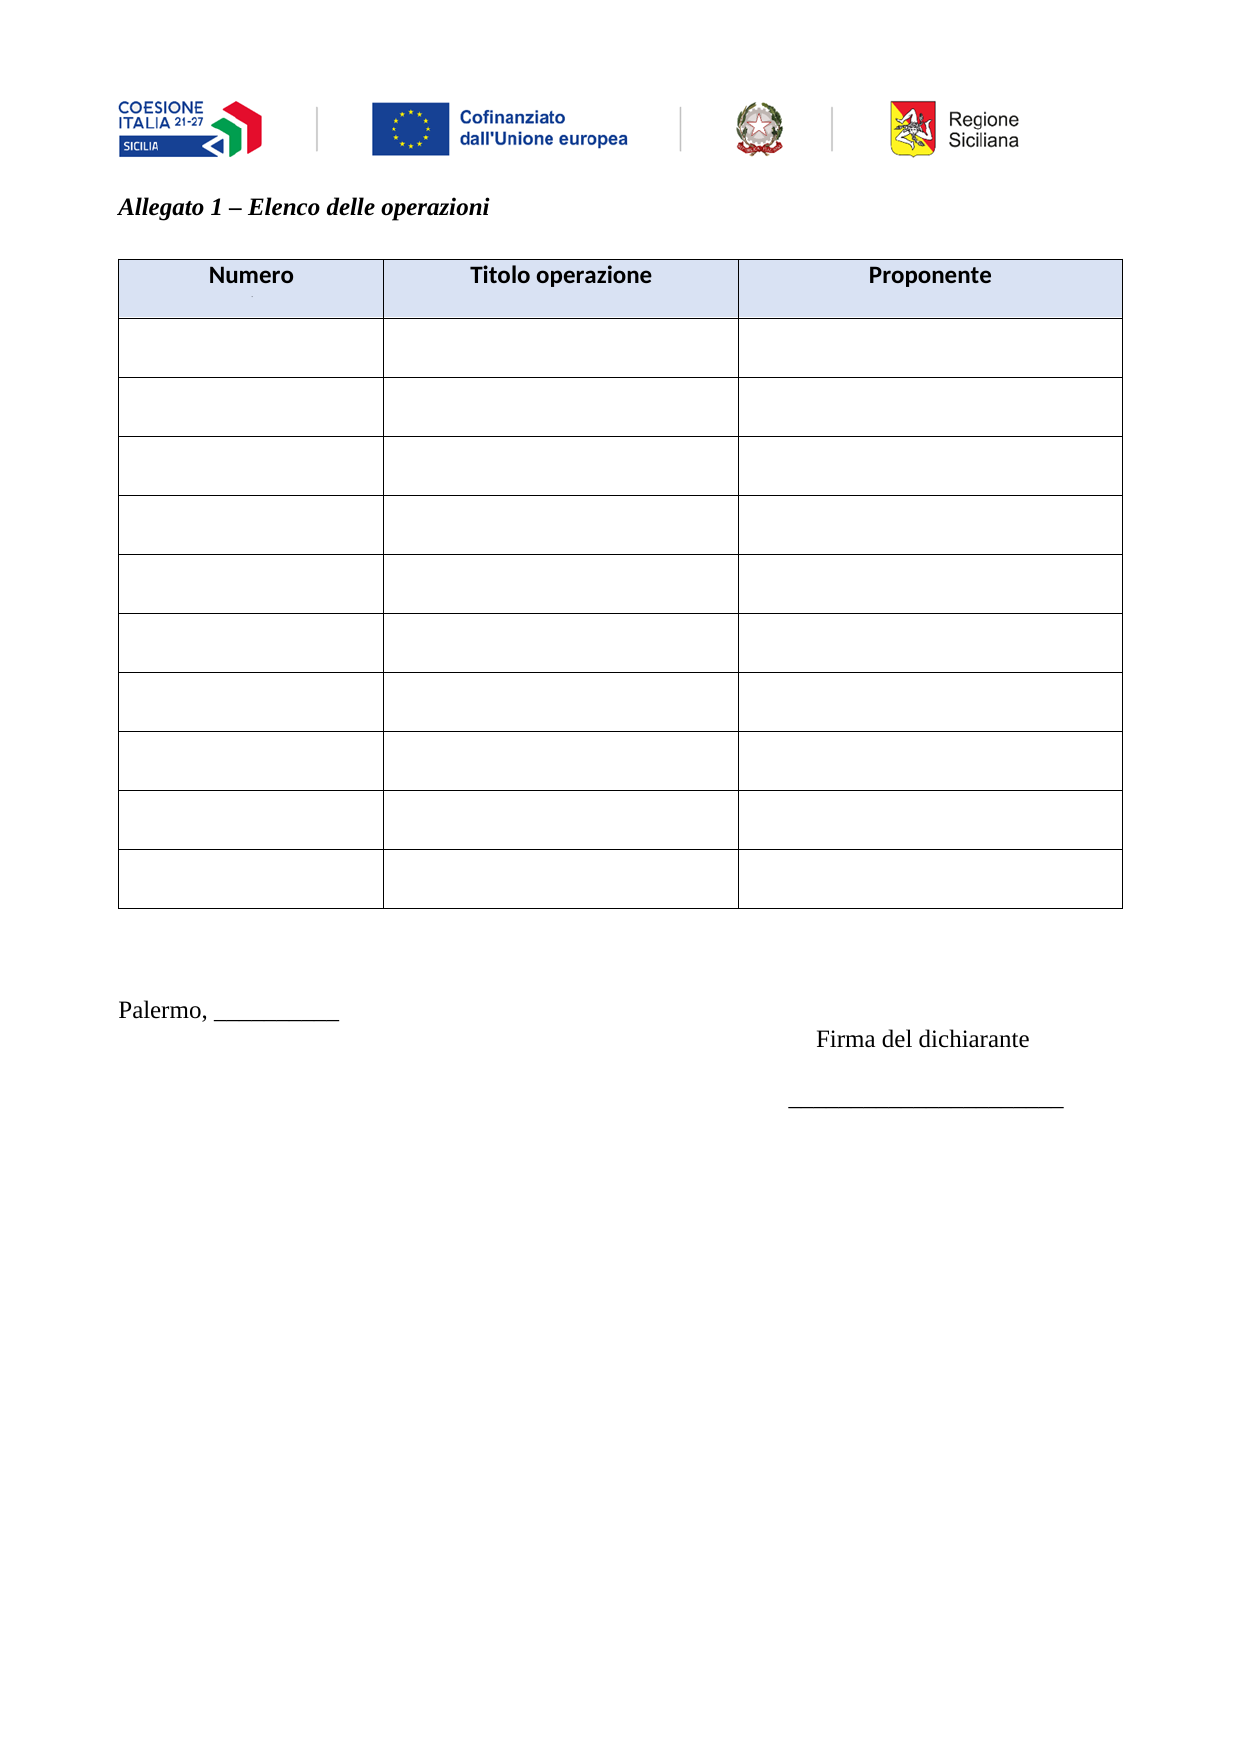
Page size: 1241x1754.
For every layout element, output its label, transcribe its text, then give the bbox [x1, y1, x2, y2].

table_cell [384, 791, 738, 849]
text Firma del dichiarante [723, 1024, 1122, 1053]
table_cell [384, 614, 738, 672]
table_cell [739, 378, 1122, 436]
table_cell [384, 437, 738, 495]
table_header Numero [119, 260, 383, 317]
picture [118, 73, 1059, 185]
table_cell [119, 555, 383, 613]
table_cell [384, 732, 738, 790]
table_cell [119, 614, 383, 672]
table_cell [739, 496, 1122, 554]
table_cell [739, 673, 1122, 731]
table_cell [384, 850, 738, 908]
table_cell [739, 555, 1122, 613]
table_cell [384, 319, 738, 377]
table_cell [384, 496, 738, 554]
table_cell [739, 614, 1122, 672]
table_cell [119, 437, 383, 495]
table_cell [119, 791, 383, 849]
text ______________________ [118, 1082, 1063, 1110]
table_cell [119, 496, 383, 554]
table_header Titolo operazione [384, 260, 738, 317]
table_header Proponente [739, 260, 1122, 317]
table_cell [384, 673, 738, 731]
table_cell [384, 378, 738, 436]
text Allegato 1 – Elenco delle operazioni [118, 192, 1122, 221]
table_cell [119, 732, 383, 790]
table_cell [739, 319, 1122, 377]
text Palermo, __________ [118, 995, 1122, 1024]
table_cell [384, 555, 738, 613]
table_cell [119, 850, 383, 908]
table_cell [739, 732, 1122, 790]
table_cell [739, 437, 1122, 495]
table_cell [119, 319, 383, 377]
table_cell [119, 378, 383, 436]
table_cell [119, 673, 383, 731]
table_cell [739, 791, 1122, 849]
table_cell [739, 850, 1122, 908]
